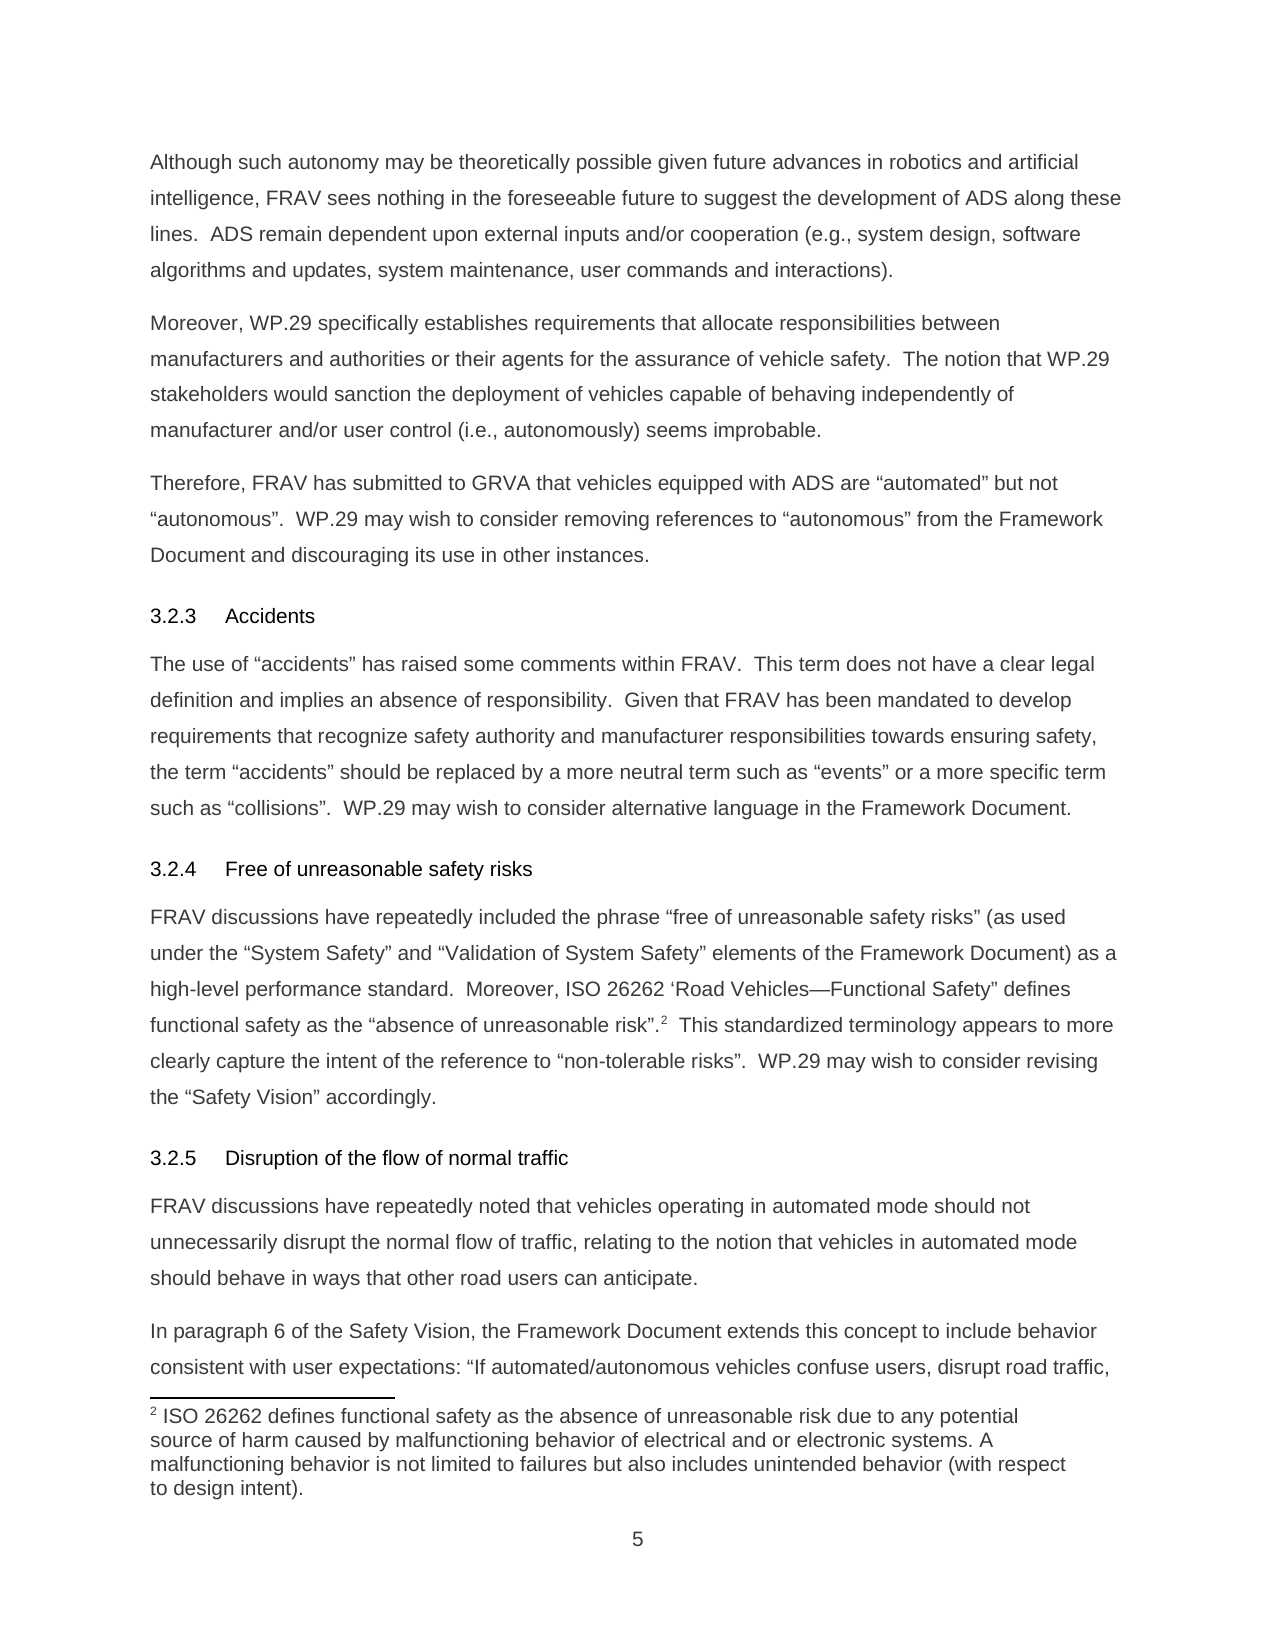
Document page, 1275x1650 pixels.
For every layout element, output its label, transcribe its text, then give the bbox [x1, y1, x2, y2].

text The use of “accidents” has raised some comments within FRAV. This term does not have a clear legal definition and implies an absence of responsibility. Given that FRAV has been mandated to develop requirements that recognize safety authority and manufacturer responsibilities towards ensuring safety, the term “accidents” should be replaced by a more neutral term such as “events” or a more specific term such as “collisions”. WP.29 may wish to consider alternative language in the Framework Document. [150, 652, 1125, 820]
text FRAV discussions have repeatedly noted that vehicles operating in automated mode should not unnecessarily disrupt the normal flow of traffic, relating to the notion that vehicles in automated mode should behave in ways that other road users can anticipate. [150, 1194, 1125, 1290]
text Moreover, WP.29 specifically establishes requirements that allocate responsibilities between manufacturers and authorities or their agents for the assurance of vehicle safety. The notion that WP.29 stakeholders would sanction the deployment of vehicles capable of behaving independently of manufacturer and/or user control (i.e., autonomously) seems improbable. [150, 310, 1125, 442]
text Therefore, FRAV has submitted to GRVA that vehicles equipped with ADS are “automated” but not “autonomous”. WP.29 may wish to consider removing references to “autonomous” from the Framework Document and discouraging its use in other instances. [150, 471, 1125, 567]
text FRAV discussions have repeatedly included the phrase “free of unreasonable safety risks” (as used under the “System Safety” and “Validation of System Safety” elements of the Framework Document) as a high-level performance standard. Moreover, ISO 26262 ‘Road Vehicles—Functional Safety” defines functional safety as the “absence of unreasonable risk”. This standardized terminology appears to more clearly capture the intent of the reference to “non-tolerable risks”. WP.29 may wish to consider revising the “Safety Vision” accordingly. [150, 905, 1125, 1109]
subtitle Disruption of the flow of normal traffic [150, 1146, 1125, 1170]
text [150, 1319, 1125, 1379]
text Although such autonomy may be theoretically possible given future advances in robotics and artificial intelligence, FRAV sees nothing in the foreseeable future to suggest the development of ADS along these lines. ADS remain dependent upon external inputs and/or cooperation (e.g., system design, software algorithms and updates, system maintenance, user commands and interactions). [150, 150, 1125, 282]
subtitle Accidents [150, 604, 1125, 628]
subtitle Free of unreasonable safety risks [150, 857, 1125, 881]
